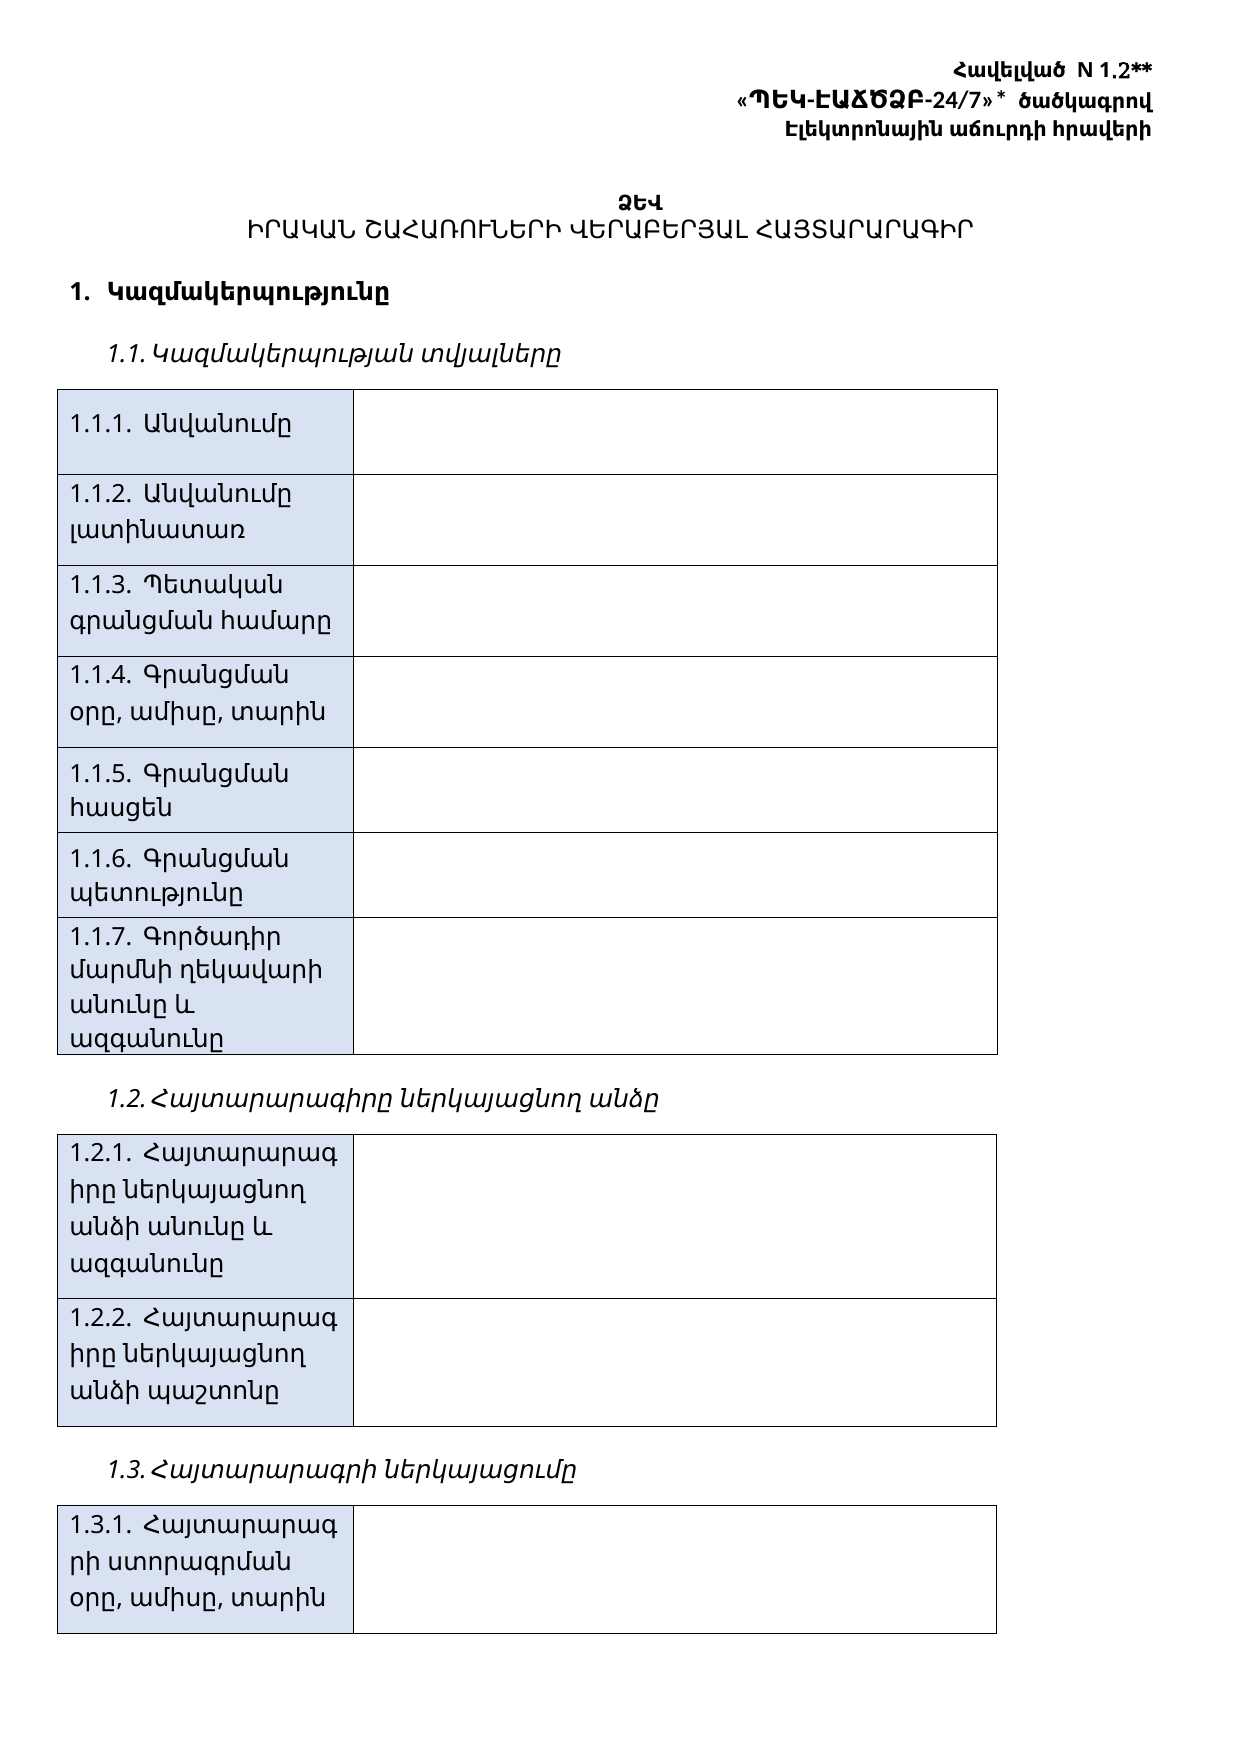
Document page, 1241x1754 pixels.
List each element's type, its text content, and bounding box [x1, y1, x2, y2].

table_cell [354, 748, 997, 832]
table_cell Գրանցման հասցեն [58, 748, 353, 832]
table_cell Պետական գրանցման համարը [58, 566, 353, 656]
list Կազմակերպությունը [69, 274, 1152, 308]
table_header Հայտարարագրի ստորագրման օրը, ամիսը, տարին [58, 1506, 353, 1633]
table_cell [354, 566, 997, 656]
text «ՊԵԿ-ԷԱՃԾՁԲ-24/7»* ծածկագրով [69, 84, 1152, 114]
table_cell Գրանցման օրը, ամիսը, տարին [58, 657, 353, 747]
text Հավելված N 1․2** [69, 56, 1152, 84]
list Հայտարարագրի ներկայացումը [106, 1452, 1152, 1486]
table_cell [354, 833, 997, 917]
table_header Անվանումը [58, 390, 353, 474]
table_cell [354, 657, 997, 747]
table_cell Գործադիր մարմնի ղեկավարի անունը և ազգանունը [58, 918, 353, 1054]
table_header Հայտարարագիրը ներկայացնող անձի անունը և ազգանունը [58, 1135, 353, 1298]
table_cell Գրանցման պետությունը [58, 833, 353, 917]
text ԻՐԱԿԱՆ ՇԱՀԱՌՈՒՆԵՐԻ ՎԵՐԱԲԵՐՅԱԼ ՀԱՅՏԱՐԱՐԱԳԻՐ [69, 216, 1152, 245]
list Կազմակերպության տվյալները [106, 336, 1152, 370]
text ՁԵՎ [69, 191, 1152, 216]
table_cell [354, 1299, 996, 1426]
table_cell [354, 475, 997, 565]
table_header [354, 390, 997, 474]
table_cell [354, 918, 997, 1054]
table_header [354, 1506, 996, 1633]
text Էլեկտրոնային աճուրդի հրավերի [69, 114, 1152, 143]
table_header [354, 1135, 996, 1298]
list Հայտարարագիրը ներկայացնող անձը [106, 1080, 1152, 1114]
table_cell Հայտարարագիրը ներկայացնող անձի պաշտոնը [58, 1299, 353, 1426]
table_cell Անվանումը լատինատառ [58, 475, 353, 565]
